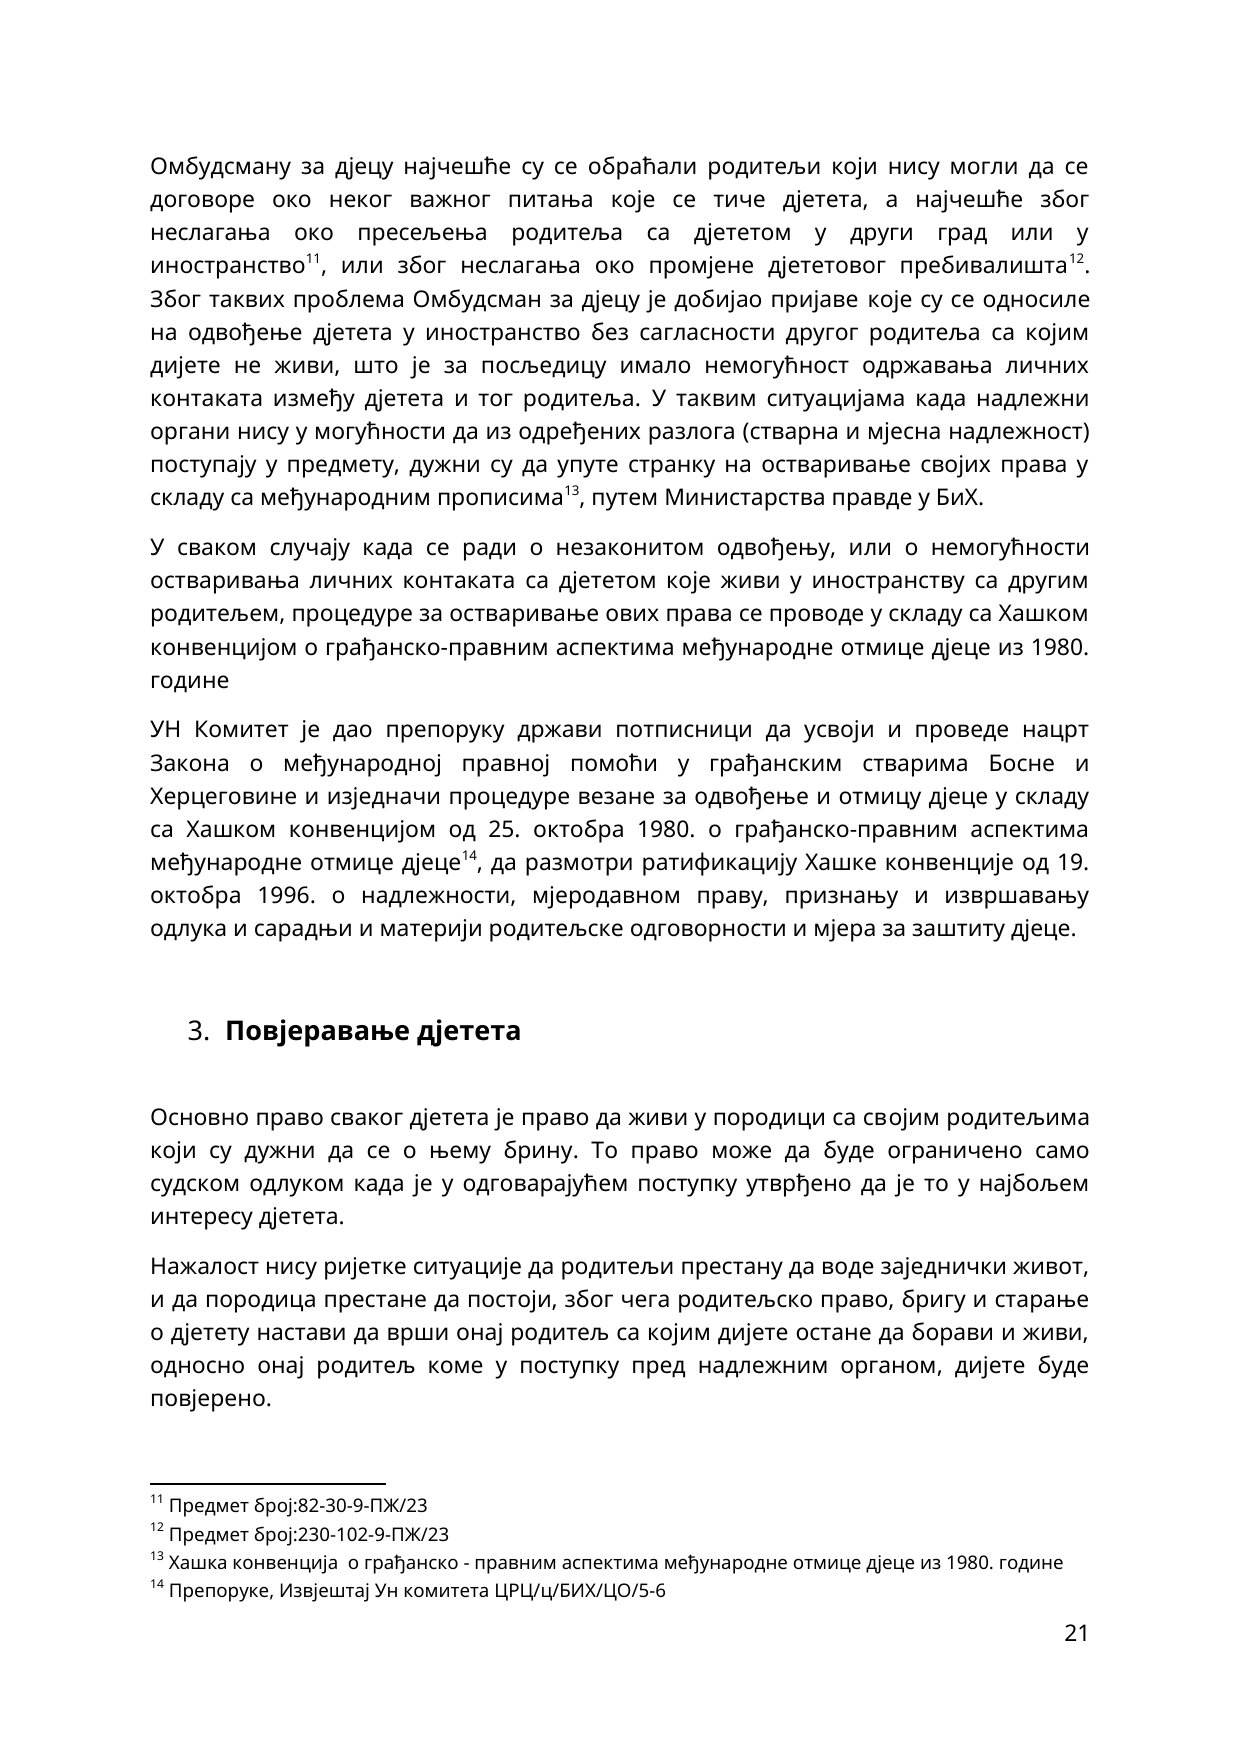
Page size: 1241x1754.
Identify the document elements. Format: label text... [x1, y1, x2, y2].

text Основно право сваког дјетета је право да живи у породици са својим родитељима који су дужни да се о њему брину. То право може да буде ограничено само судском одлуком када је у одговарајућем поступку утврђено да је то у најбољем интересу дјетета. [150, 1101, 1090, 1231]
subtitle Повјеравање дјетета [187, 1012, 1090, 1048]
text Омбудсману за дјецу најчешће су се обраћали родитељи који нису могли да се договоре око неког важног питања које се тиче дјетета, а најчешће због неслагања око пресељења родитеља са дјететом у други град или у иностранство, или због неслагања око промјене дјететовог пребивалишта. Због таквих проблема Омбудсман за дјецу је добијао пријаве које су се односиле на одвођење дјетета у иностранство без сагласности другог родитеља са којим дијете не живи, што је за посљедицу имало немогућност одржавања личних контаката између дјетета и тог родитеља. У таквим ситуацијама када надлежни органи нису у могућности да из одређених разлога (стварна и мјесна надлежност) поступају у предмету, дужни су да упуте странку на остваривање својих права у складу са међународним прописима, путем Министарства правде у БиХ. [150, 150, 1090, 512]
text Нажалост нису ријетке ситуације да родитељи престану да воде заједнички живот, и да породица престане да постоји, због чега родитељско право, бригу и старање о дјетету настави да врши онај родитељ са којим дијете остане да борави и живи, односно онај родитељ коме у поступку пред надлежним органом, дијете буде повјерено. [150, 1250, 1090, 1413]
text У сваком случају када се ради о незаконитом одвођењу, или о немогућности остваривања личних контаката са дјететом које живи у иностранству са другим родитељем, процедуре за остваривање ових права се проводе у складу са Хашком конвенцијом о грађанско-правним аспектима међународне отмице дјеце из 1980. године [150, 531, 1090, 695]
text УН Комитет је дао препоруку држави потписници да усвоји и проведе нацрт Закона о међународној правној помоћи у грађанским стварима Босне и Херцеговине и изједначи процедуре везане за одвођење и отмицу дјеце у складу са Хашком конвенцијом од 25. октобра 1980. о грађанско-правним аспектима међународне отмице дјеце, да размотри ратификацију Хашке конвенције од 19. октобра 1996. о надлежности, мјеродавном праву, признању и извршавању одлука и сарадњи и материји родитељске одговорности и мјера за заштиту дјеце. [150, 713, 1090, 943]
